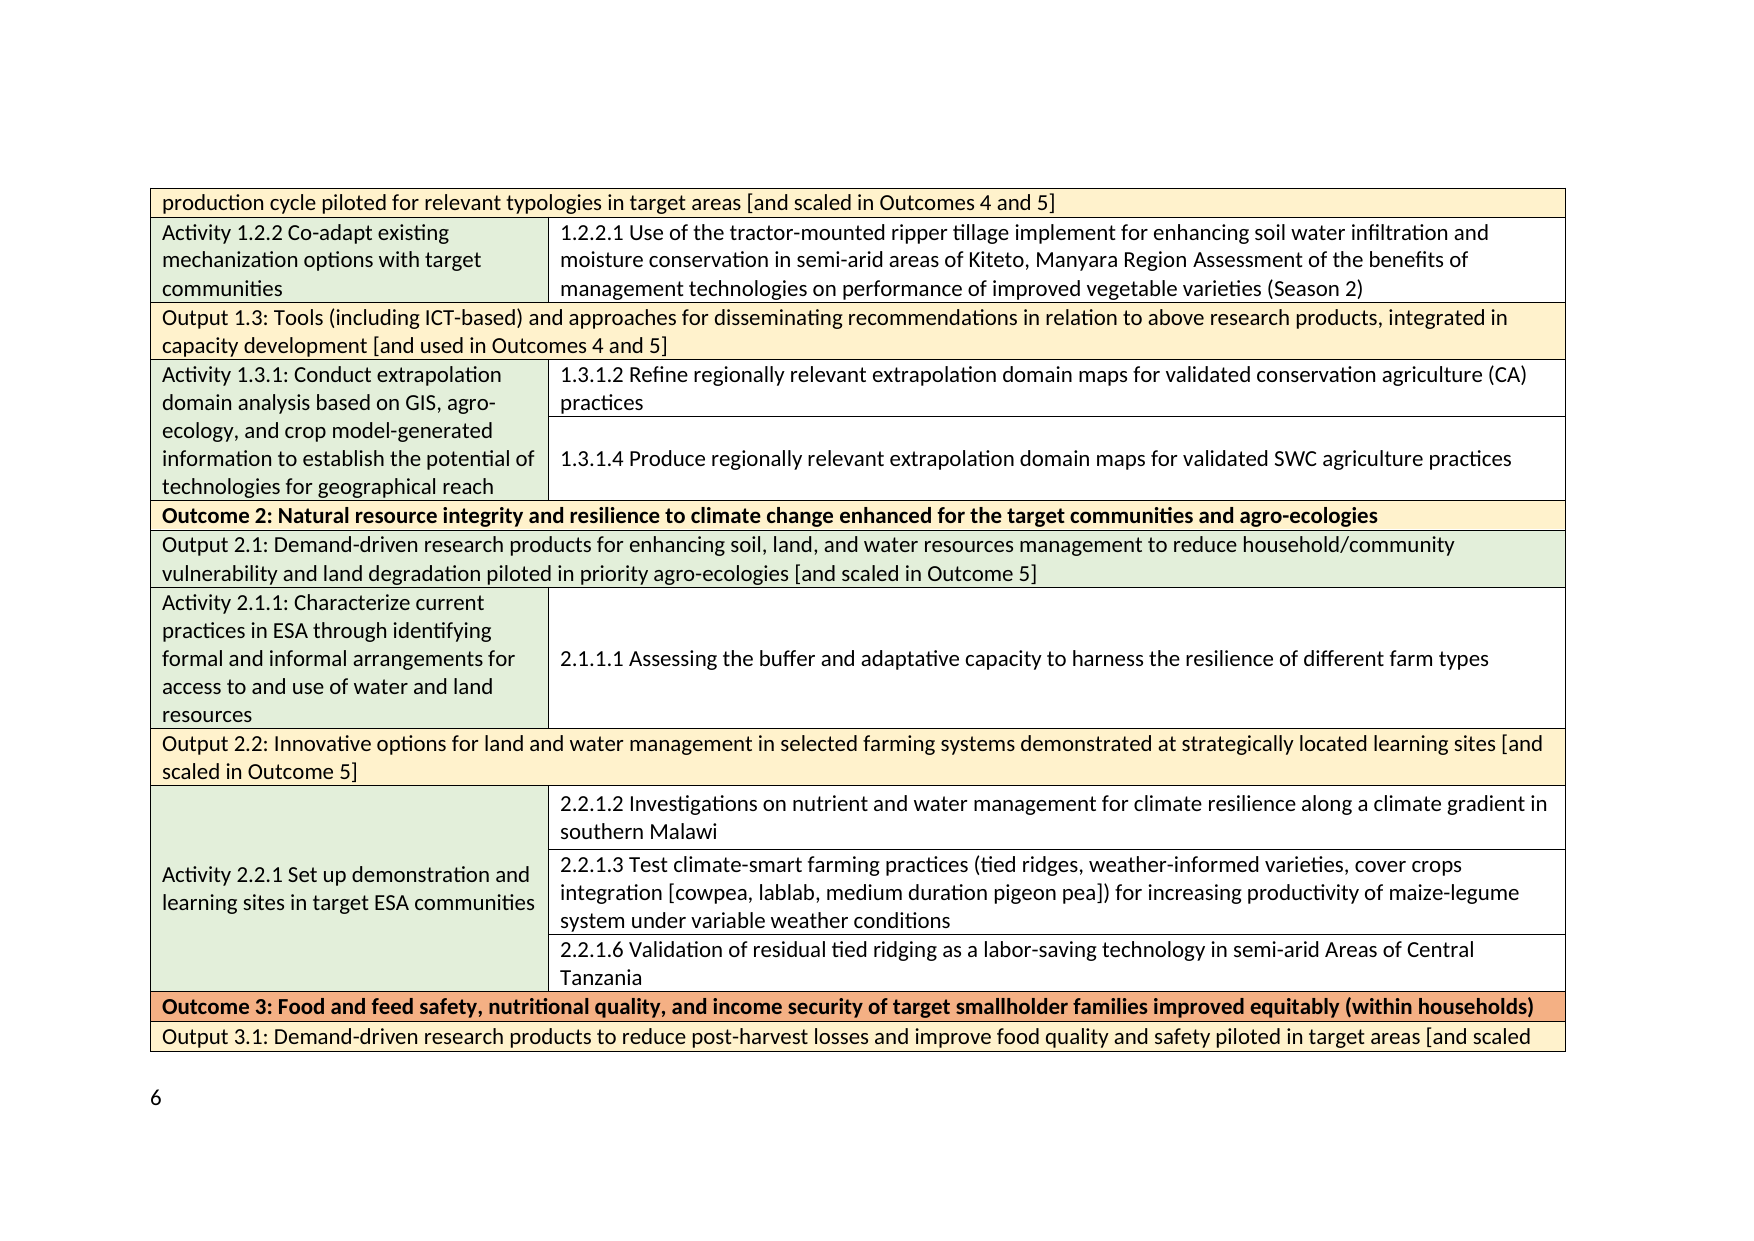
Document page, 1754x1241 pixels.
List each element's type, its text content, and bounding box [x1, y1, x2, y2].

table_cell Activity 2.1.1: Characterize current practices in ESA through identifying formal and informal arrangements for access to and use of water and land resources [151, 588, 548, 728]
table_cell 2.2.1.2 Investigations on nutrient and water management for climate resilience along a climate gradient in southern Malawi [549, 786, 1565, 849]
table_cell 2.2.1.3 Test climate-smart farming practices (tied ridges, weather-informed varieties, cover crops integration [cowpea, lablab, medium duration pigeon pea]) for increasing productivity of maize-legume system under variable weather conditions [549, 850, 1565, 934]
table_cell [151, 1022, 1565, 1051]
table_cell 1.3.1.2 Refine regionally relevant extrapolation domain maps for validated conservation agriculture (CA) practices [549, 360, 1565, 416]
table_cell 2.2.1.6 Validation of residual tied ridging as a labor-saving technology in semi-arid Areas of Central Tanzania [549, 935, 1565, 991]
table_cell Activity 1.3.1: Conduct extrapolation domain analysis based on GIS, agro-ecology, and crop model-generated information to establish the potential of technologies for geographical reach [151, 360, 548, 500]
table_cell 1.3.1.4 Produce regionally relevant extrapolation domain maps for validated SWC agriculture practices [549, 417, 1565, 500]
table_cell Output 2.2: Innovative options for land and water management in selected farming systems demonstrated at strategically located learning sites [and scaled in Outcome 5] [151, 729, 1565, 785]
table_cell 2.1.1.1 Assessing the buffer and adaptative capacity to harness the resilience of different farm types [549, 588, 1565, 728]
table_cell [151, 189, 1565, 217]
table_cell Activity 1.2.2 Co-adapt existing mechanization options with target communities [151, 218, 548, 302]
table_cell Outcome 3: Food and feed safety, nutritional quality, and income security of target smallholder families improved equitably (within households) [151, 992, 1565, 1021]
table_cell Output 1.3: Tools (including ICT-based) and approaches for disseminating recommendations in relation to above research products, integrated in capacity development [and used in Outcomes 4 and 5] [151, 303, 1565, 359]
table_cell 1.2.2.1 Use of the tractor-mounted ripper tillage implement for enhancing soil water infiltration and moisture conservation in semi-arid areas of Kiteto, Manyara Region Assessment of the benefits of management technologies on performance of improved vegetable varieties (Season 2) [549, 218, 1565, 302]
table_cell Outcome 2: Natural resource integrity and resilience to climate change enhanced for the target communities and agro-ecologies [151, 501, 1565, 529]
table_cell Activity 2.2.1 Set up demonstration and learning sites in target ESA communities [151, 786, 548, 991]
table_cell Output 2.1: Demand-driven research products for enhancing soil, land, and water resources management to reduce household/community vulnerability and land degradation piloted in priority agro-ecologies [and scaled in Outcome 5] [151, 531, 1565, 587]
